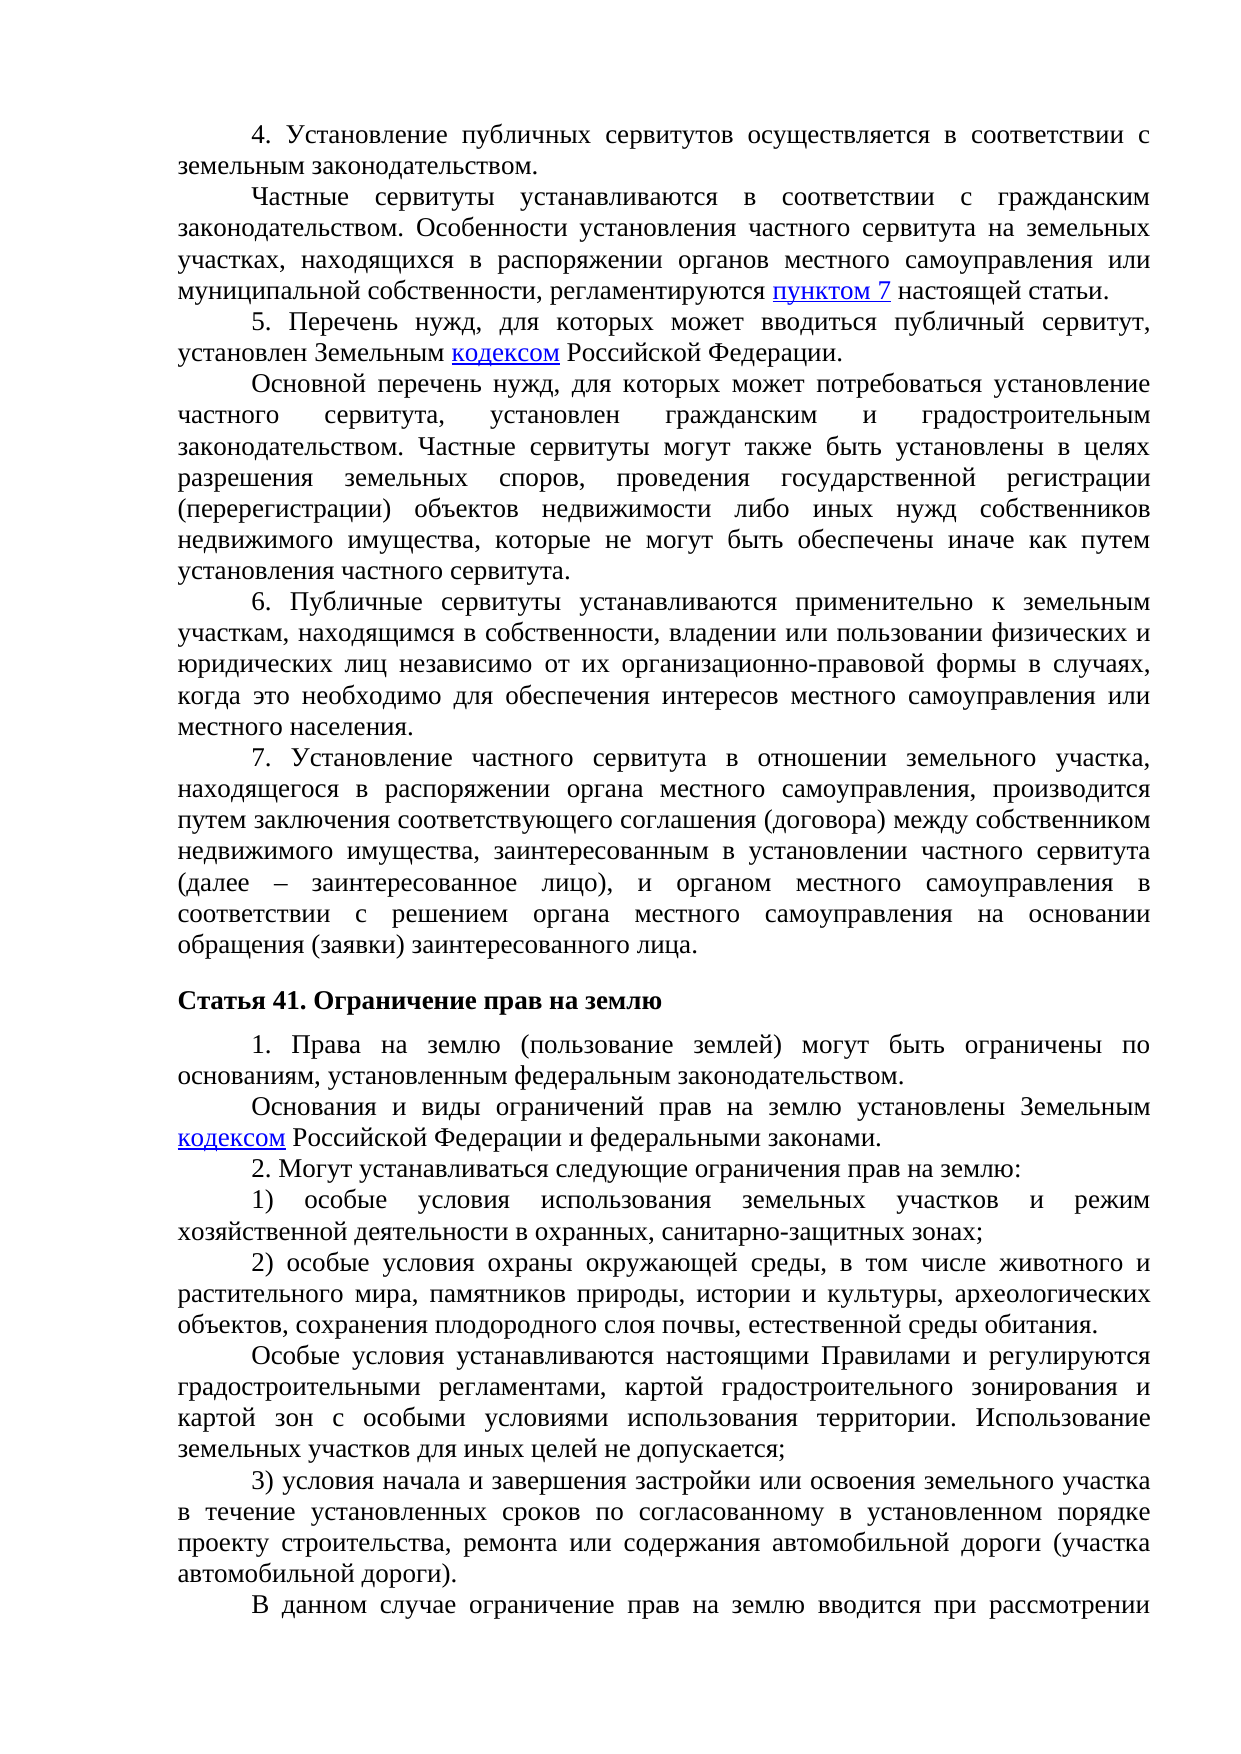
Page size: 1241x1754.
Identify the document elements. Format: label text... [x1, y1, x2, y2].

text 7. Установление частного сервитута в отношении земельного участка, находящегося в распоряжении органа местного самоуправления, производится путем заключения соответствующего соглашения (договора) между собственником недвижимого имущества, заинтересованным в установлении частного сервитута (далее – заинтересованное лицо), и органом местного самоуправления в соответствии с решением органа местного самоуправления на основании обращения (заявки) заинтересованного лица. [177, 741, 1152, 959]
text Основания и виды ограничений прав на землю установлены Земельным кодексом Российской Федерации и федеральными законами. [177, 1090, 1152, 1152]
text 2) особые условия охраны окружающей среды, в том числе животного и растительного мира, памятников природы, истории и культуры, археологических объектов, сохранения плодородного слоя почвы, естественной среды обитания. [177, 1246, 1152, 1339]
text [177, 1588, 1152, 1619]
text 3) условия начала и завершения застройки или освоения земельного участка в течение установленных сроков по согласованному в установленном порядке проекту строительства, ремонта или содержания автомобильной дороги (участка автомобильной дороги). [177, 1464, 1152, 1588]
text 5. Перечень нужд, для которых может вводиться публичный сервитут, установлен Земельным кодексом Российской Федерации. [177, 305, 1152, 367]
subtitle Статья 41. Ограничение прав на землю [177, 984, 1152, 1015]
text Частные сервитуты устанавливаются в соответствии с гражданским законодательством. Особенности установления частного сервитута на земельных участках, находящихся в распоряжении органов местного самоуправления или муниципальной собственности, регламентируются пунктом 7 настоящей статьи. [177, 180, 1152, 305]
text 2. Могут устанавливаться следующие ограничения прав на землю: [177, 1152, 1152, 1183]
text 6. Публичные сервитуты устанавливаются применительно к земельным участкам, находящимся в собственности, владении или пользовании физических и юридических лиц независимо от их организационно-правовой формы в случаях, когда это необходимо для обеспечения интересов местного самоуправления или местного населения. [177, 585, 1152, 741]
text Основной перечень нужд, для которых может потребоваться установление частного сервитута, установлен гражданским и градостроительным законодательством. Частные сервитуты могут также быть установлены в целях разрешения земельных споров, проведения государственной регистрации (перерегистрации) объектов недвижимости либо иных нужд собственников недвижимого имущества, которые не могут быть обеспечены иначе как путем установления частного сервитута. [177, 367, 1152, 585]
text Особые условия устанавливаются настоящими Правилами и регулируются градостроительными регламентами, картой градостроительного зонирования и картой зон с особыми условиями использования территории. Использование земельных участков для иных целей не допускается; [177, 1339, 1152, 1464]
text 1) особые условия использования земельных участков и режим хозяйственной деятельности в охранных, санитарно-защитных зонах; [177, 1183, 1152, 1246]
text 4. Установление публичных сервитутов осуществляется в соответствии с земельным законодательством. [177, 118, 1152, 180]
text 1. Права на землю (пользование землей) могут быть ограничены по основаниям, установленным федеральным законодательством. [177, 1028, 1152, 1090]
